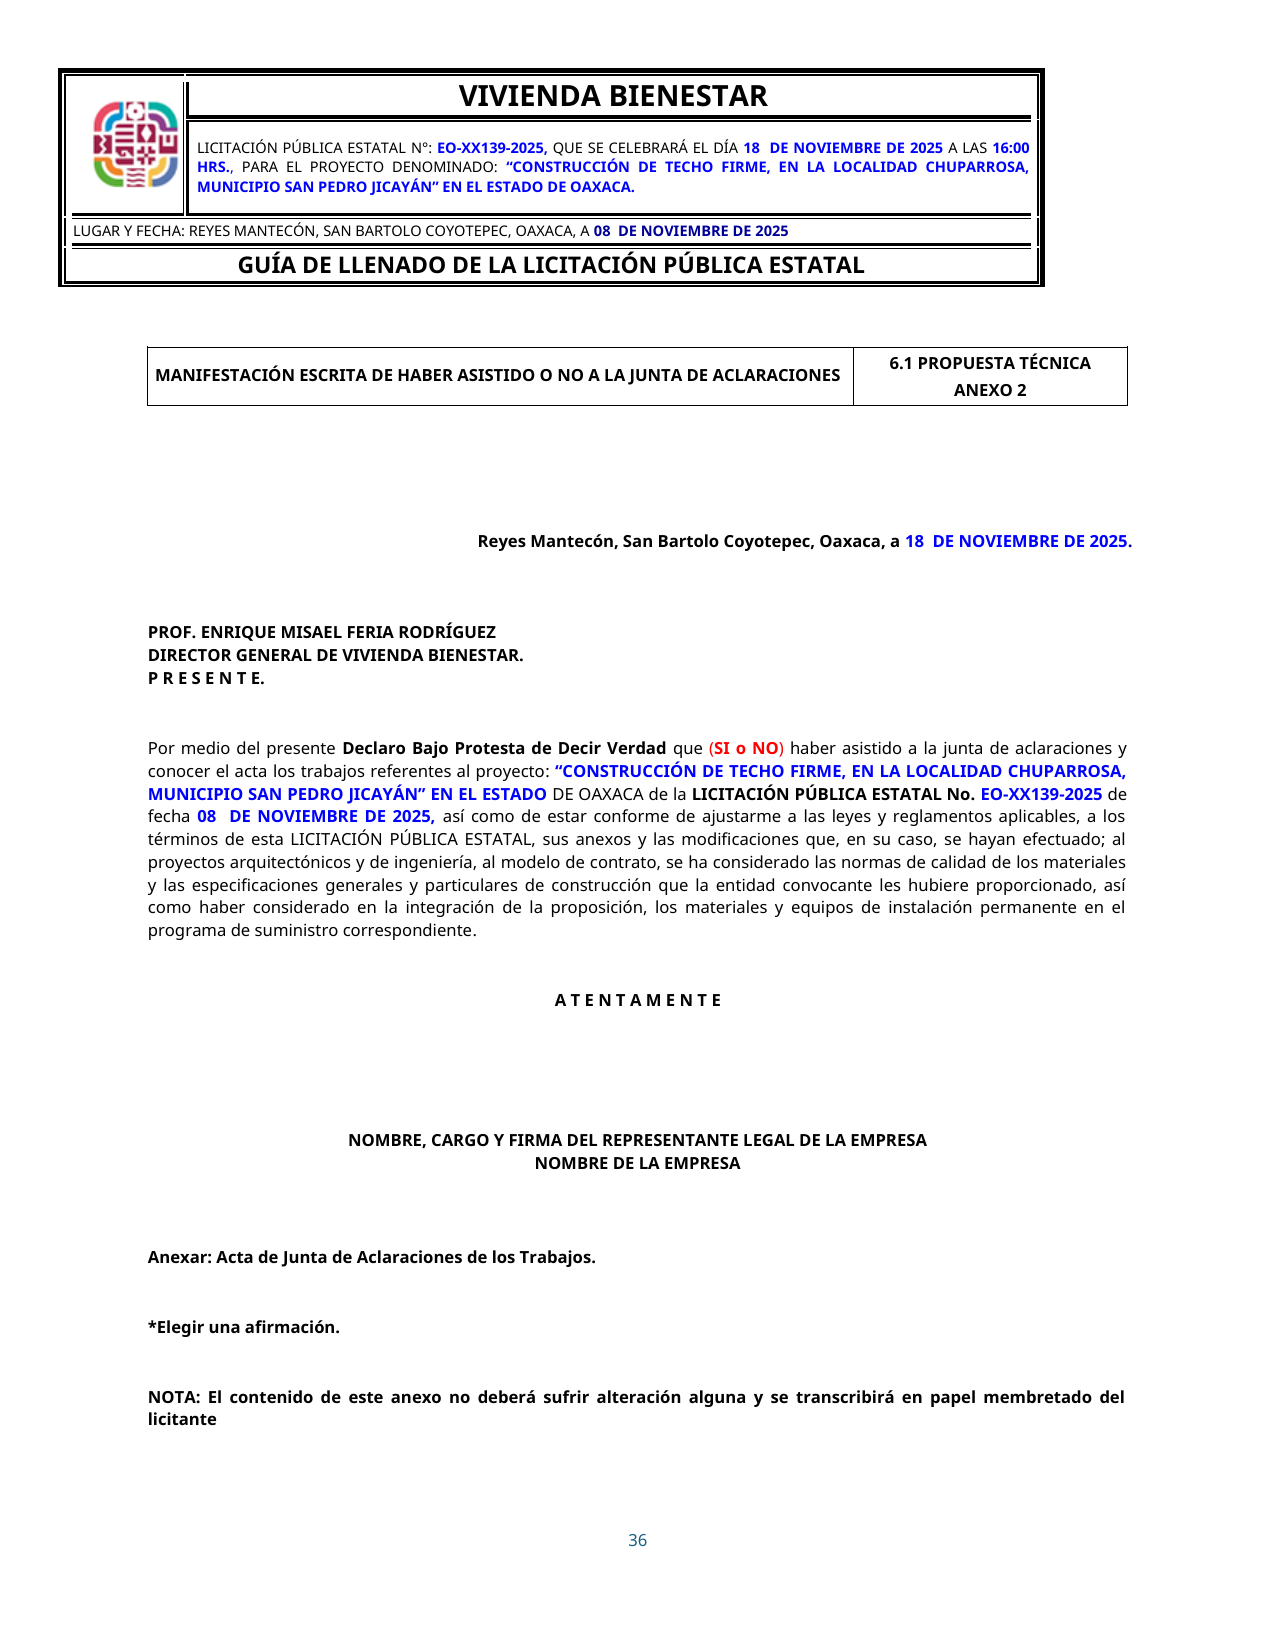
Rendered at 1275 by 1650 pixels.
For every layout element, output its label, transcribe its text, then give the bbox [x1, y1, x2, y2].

text A T E N T A M E N T E [148, 988, 1127, 1011]
text Por medio del presente Declaro Bajo Protesta de Decir Verdad que (SI o NO) haber asistido a la junta de aclaraciones y conocer el acta los trabajos referentes al proyecto: “CONSTRUCCIÓN DE TECHO FIRME, EN LA LOCALIDAD CHUPARROSA, MUNICIPIO SAN PEDRO JICAYÁN” EN EL ESTADO DE OAXACA de la LICITACIÓN PÚBLICA ESTATAL No. EO-XX139-2025 de fecha 08 DE NOVIEMBRE DE 2025, así como de estar conforme de ajustarme a las leyes y reglamentos aplicables, a los términos de esta LICITACIÓN PÚBLICA ESTATAL, sus anexos y las modificaciones que, en su caso, se hayan efectuado; al proyectos arquitectónicos y de ingeniería, al modelo de contrato, se ha considerado las normas de calidad de los materiales y las especificaciones generales y particulares de construcción que la entidad convocante les hubiere proporcionado, así como haber considerado en la integración de la proposición, los materiales y equipos de instalación permanente en el programa de suministro correspondiente. [148, 737, 1127, 941]
table_header MANIFESTACIÓN ESCRITA DE HABER ASISTIDO O NO A LA JUNTA DE ACLARACIONES [148, 348, 853, 405]
picture [184, 93, 189, 193]
text NOTA: El contenido de este anexo no deberá sufrir alteración alguna y se transcribirá en papel membretado del licitante [148, 1385, 1127, 1431]
text Anexar: Acta de Junta de Aclaraciones de los Trabajos. [148, 1245, 1127, 1268]
text P R E S E N T E. [148, 667, 1127, 689]
table_header 6.1 PROPUESTA TÉCNICA ANEXO 2 [854, 348, 1127, 405]
picture [82, 93, 183, 193]
text Reyes Mantecón, San Bartolo Coyotepec, Oaxaca, a 18 DE NOVIEMBRE DE 2025. [148, 529, 1132, 552]
text *Elegir una afirmación. [148, 1315, 1127, 1338]
text NOMBRE DE LA EMPRESA [148, 1152, 1127, 1174]
text DIRECTOR GENERAL DE VIVIENDA BIENESTAR. [148, 643, 1127, 666]
text NOMBRE, CARGO Y FIRMA DEL REPRESENTANTE LEGAL DE LA EMPRESA [148, 1128, 1127, 1151]
text PROF. ENRIQUE MISAEL FERIA RODRÍGUEZ [148, 620, 1127, 643]
